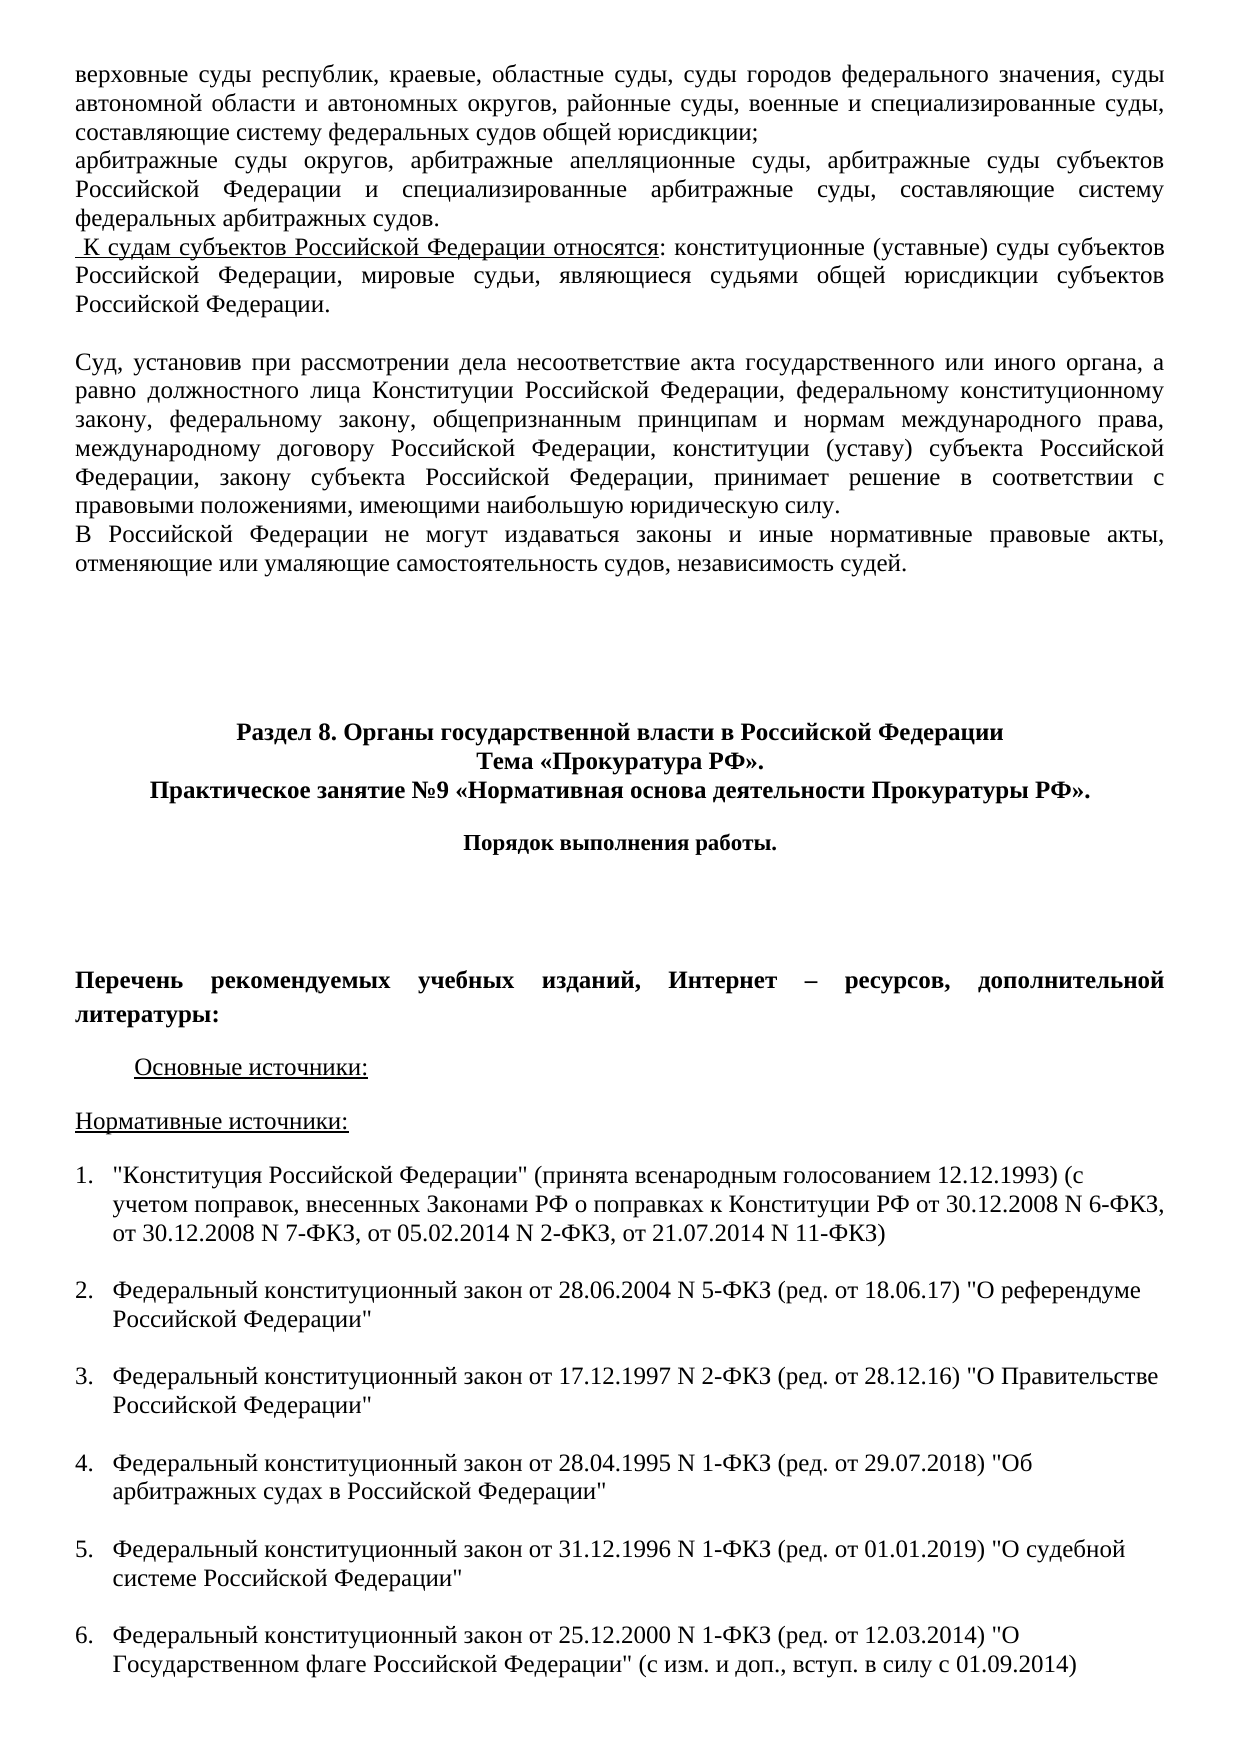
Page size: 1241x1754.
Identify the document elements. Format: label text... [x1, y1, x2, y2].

text верховные суды республик, краевые, областные суды, суды городов федерального значения, суды автономной области и автономных округов, районные суды, военные и специализированные суды, составляющие систему федеральных судов общей юрисдикции; [75, 59, 1165, 145]
list "Конституция Российской Федерации" (принята всенародным голосованием 12.12.1993) (с учетом поправок, внесенных Законами РФ о поправках к Конституции РФ от 30.12.2008 N 6-ФКЗ, от 30.12.2008 N 7-ФКЗ, от 05.02.2014 N 2-ФКЗ, от 21.07.2014 N 11-ФКЗ) [75, 1160, 1165, 1246]
list Федеральный конституционный закон от 28.04.1995 N 1-ФКЗ (ред. от 29.07.2018) "Об арбитражных судах в Российской Федерации" [75, 1448, 1165, 1505]
text Суд, установив при рассмотрении дела несоответствие акта государственного или иного органа, а равно должностного лица Конституции Российской Федерации, федеральному конституционному закону, федеральному закону, общепризнанным принципам и нормам международного права, международному договору Российской Федерации, конституции (уставу) субъекта Российской Федерации, закону субъекта Российской Федерации, принимает решение в соответствии с правовыми положениями, имеющими наибольшую юридическую силу. [75, 347, 1165, 519]
list Федеральный конституционный закон от 28.06.2004 N 5-ФКЗ (ред. от 18.06.17) "О референдуме Российской Федерации" [75, 1275, 1165, 1333]
list Федеральный конституционный закон от 25.12.2000 N 1-ФКЗ (ред. от 12.03.2014) "О Государственном флаге Российской Федерации" (с изм. и доп., вступ. в силу с 01.09.2014) [75, 1620, 1165, 1678]
text арбитражные суды округов, арбитражные апелляционные суды, арбитражные суды субъектов Российской Федерации и специализированные арбитражные суды, составляющие систему федеральных арбитражных судов. [75, 145, 1165, 232]
text Практическое занятие №9 «Нормативная основа деятельности Прокуратуры РФ». [75, 775, 1165, 804]
list Федеральный конституционный закон от 17.12.1997 N 2-ФКЗ (ред. от 28.12.16) "О Правительстве Российской Федерации" [75, 1361, 1165, 1419]
list Федеральный конституционный закон от 31.12.1996 N 1-ФКЗ (ред. от 01.01.2019) "О судебной системе Российской Федерации" [75, 1534, 1165, 1591]
text Основные источники: [75, 1052, 1165, 1081]
text В Российской Федерации не могут издаваться законы и иные нормативные правовые акты, отменяющие или умаляющие самостоятельность судов, независимость судей. [75, 519, 1165, 577]
text Нормативные источники: [75, 1106, 1165, 1135]
text К судам субъектов Российской Федерации относятся: конституционные (уставные) суды субъектов Российской Федерации, мировые судьи, являющиеся судьями общей юрисдикции субъектов Российской Федерации. [75, 232, 1165, 318]
text Перечень рекомендуемых учебных изданий, Интернет – ресурсов, дополнительной литературы: [75, 966, 1165, 1027]
text Порядок выполнения работы. [75, 829, 1165, 855]
text Раздел 8. Органы государственной власти в Российской Федерации [75, 717, 1165, 746]
text Тема «Прокуратура РФ». [75, 746, 1165, 775]
